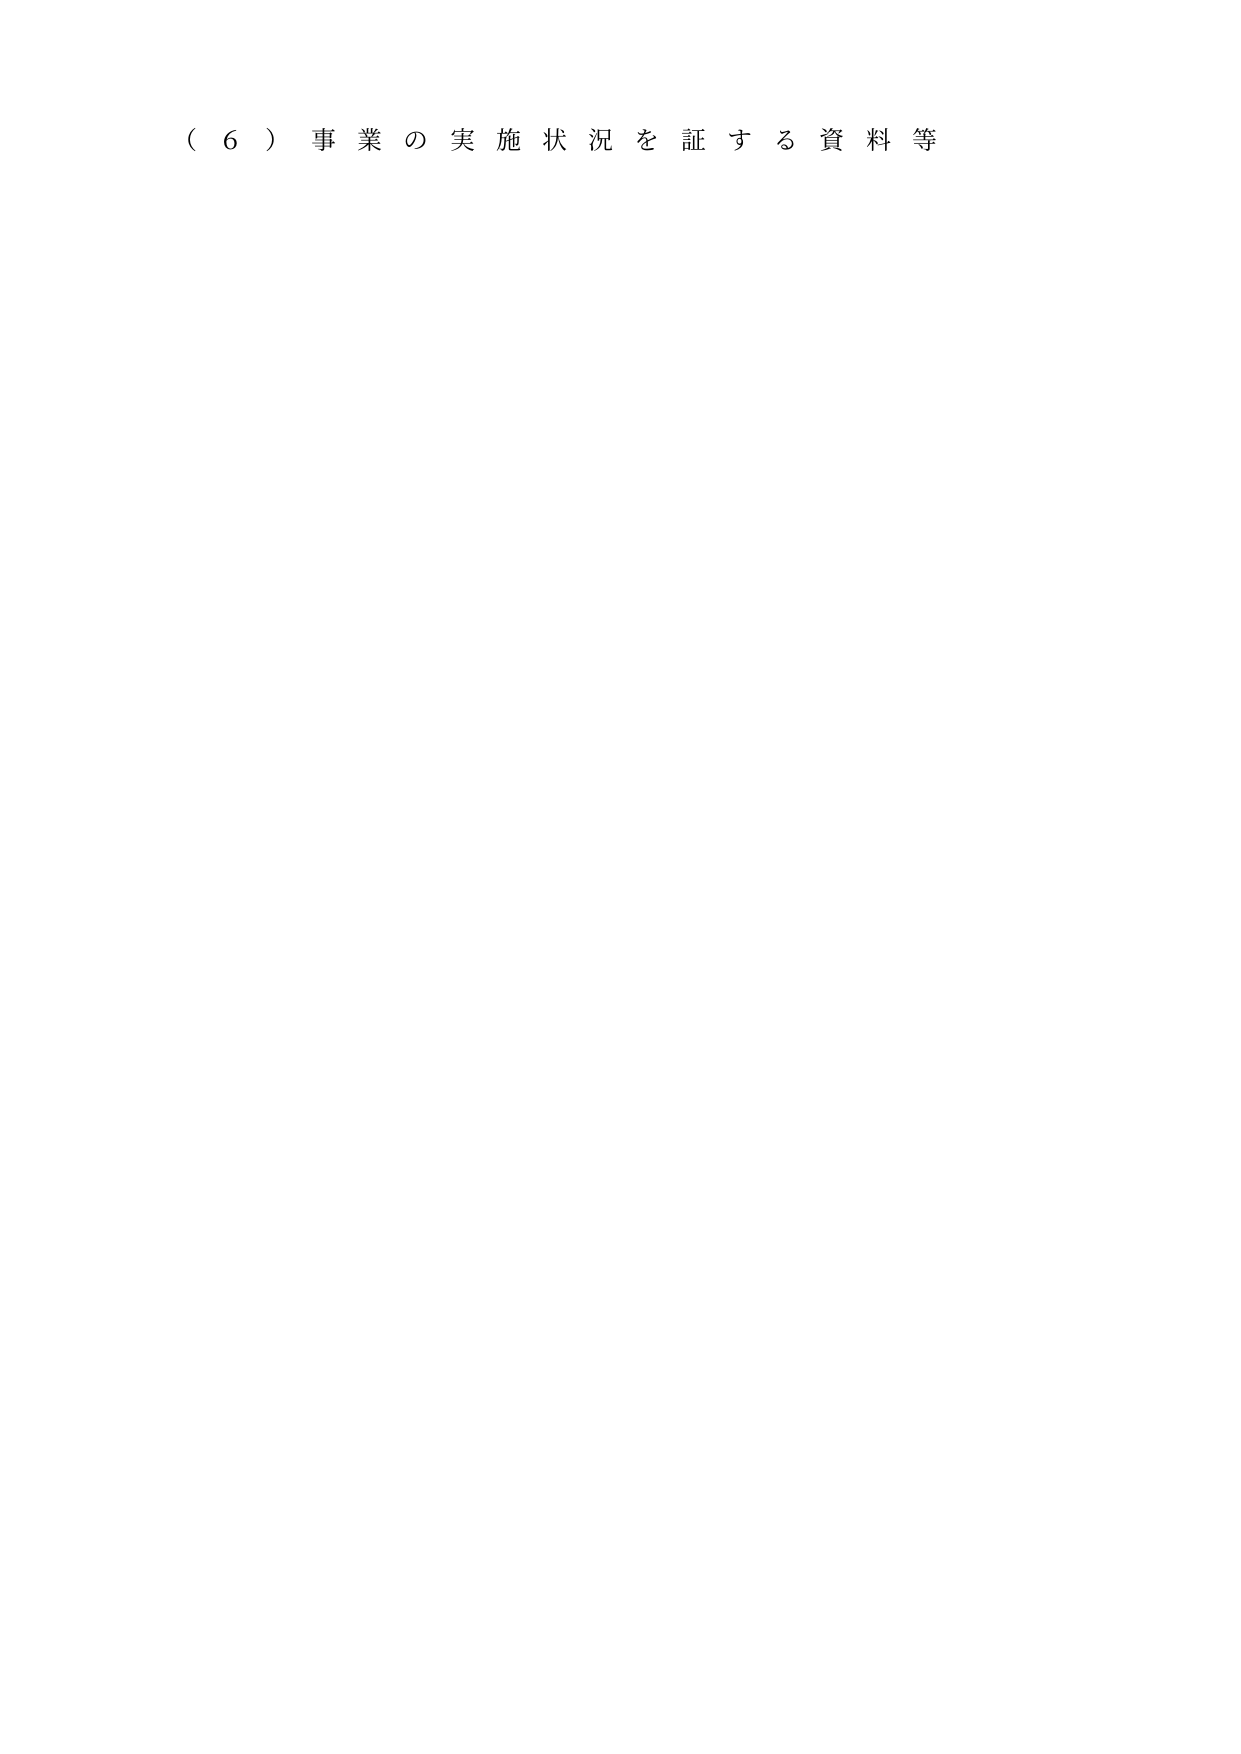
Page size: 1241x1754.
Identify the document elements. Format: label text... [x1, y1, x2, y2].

text （６）事業の実施状況を証する資料等 [149, 119, 1121, 158]
